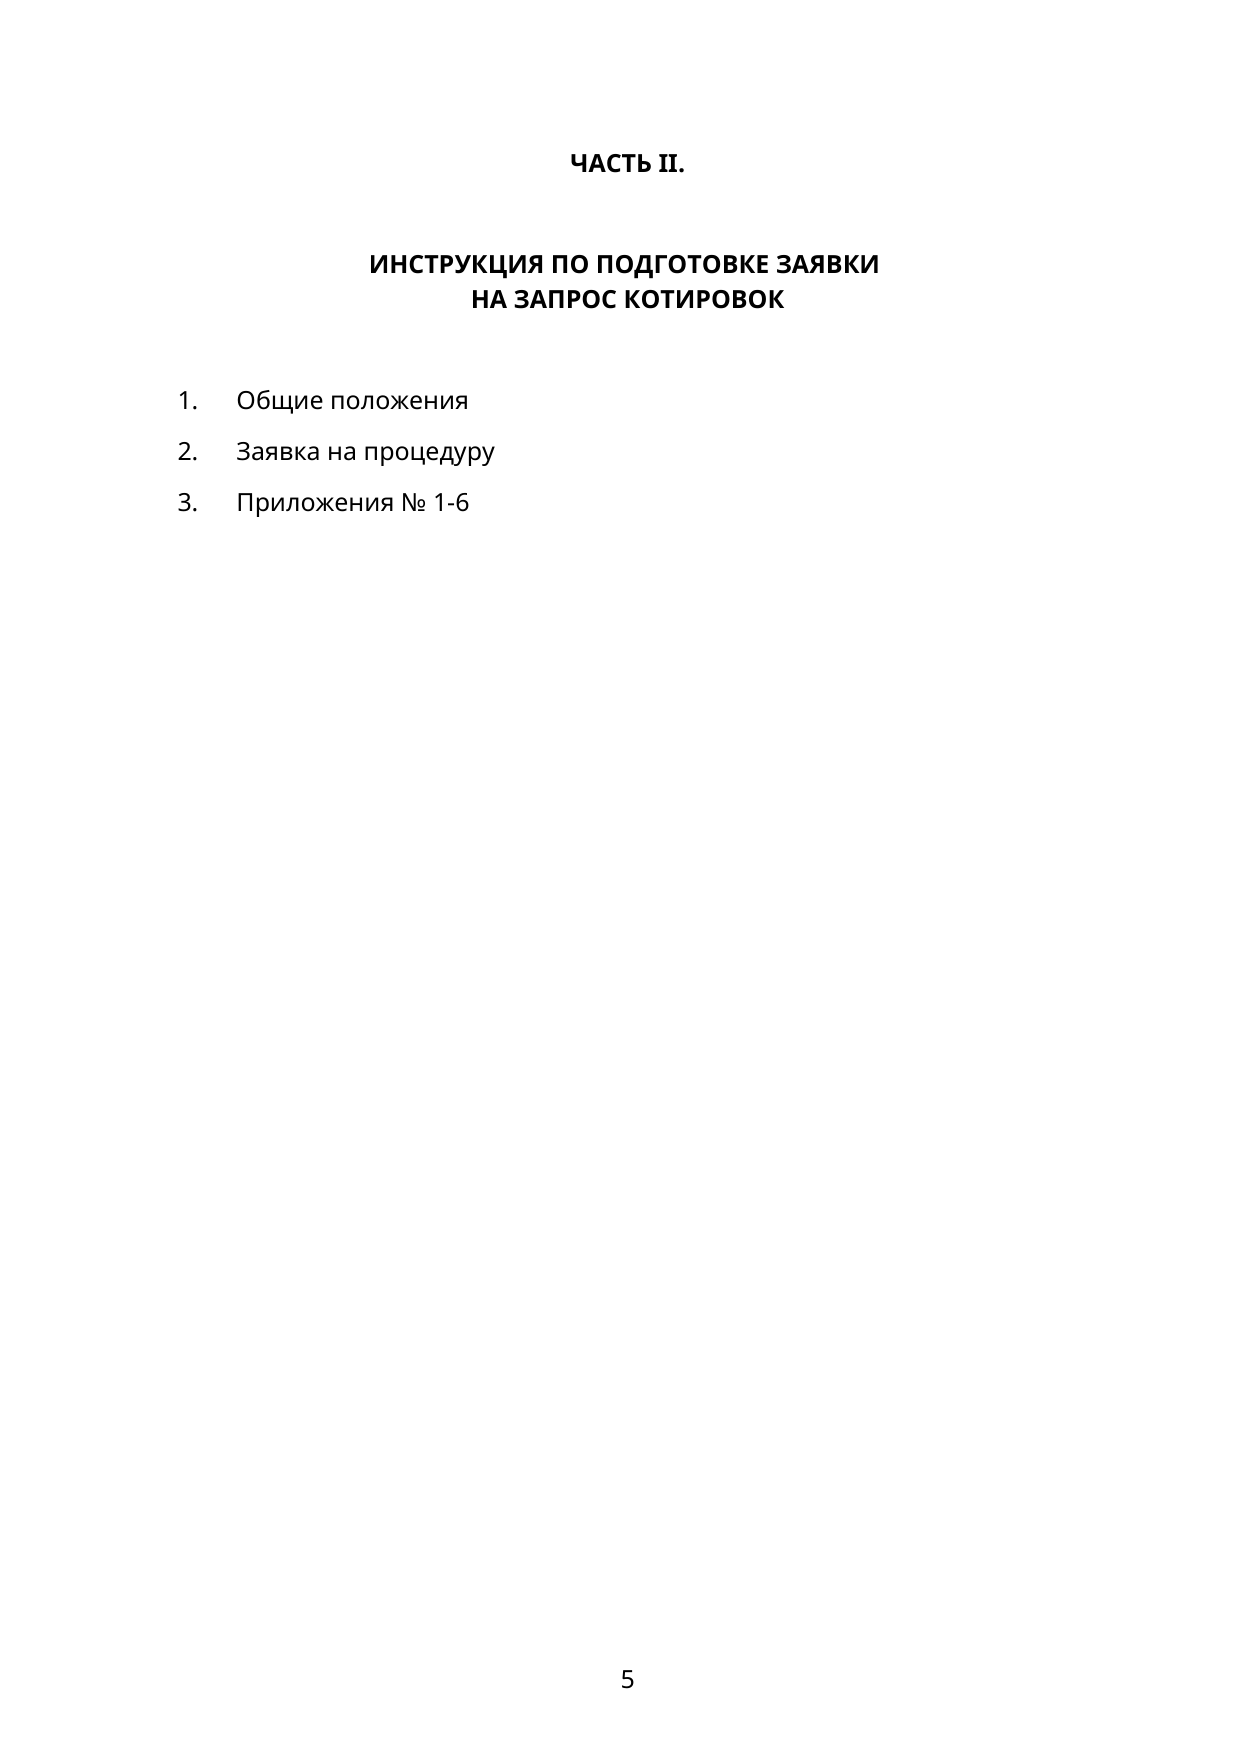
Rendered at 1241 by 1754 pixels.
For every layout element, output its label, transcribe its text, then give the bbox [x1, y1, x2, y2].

text ЧАСТЬ II. [118, 146, 1137, 180]
text 1. Общие положения [177, 383, 1137, 417]
text ИНСТРУКЦИЯ ПО ПОДГОТОВКЕ ЗАЯВКИ НА ЗАПРОС КОТИРОВОК [118, 247, 1137, 315]
text 2. Заявка на процедуру [177, 433, 1137, 467]
text 3. Приложения № 1-6 [177, 484, 1137, 518]
